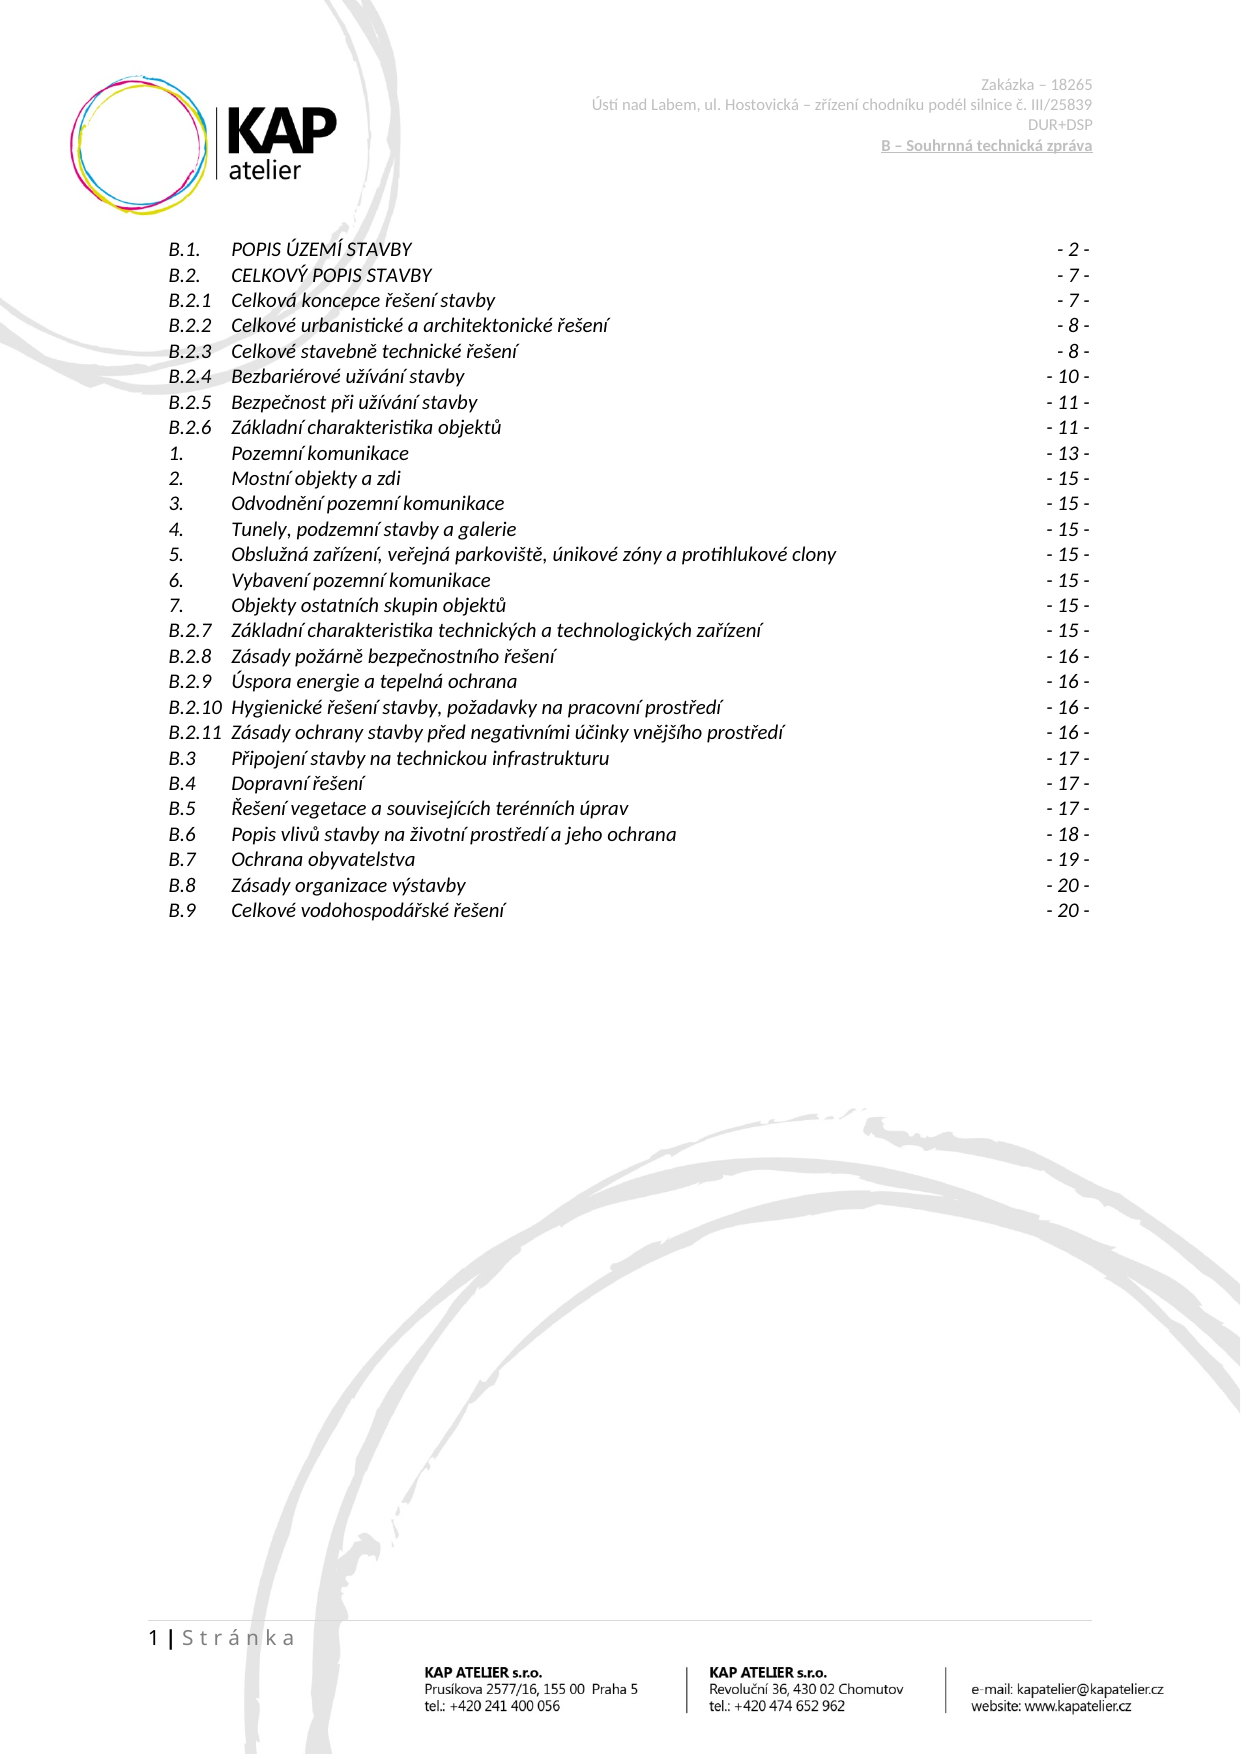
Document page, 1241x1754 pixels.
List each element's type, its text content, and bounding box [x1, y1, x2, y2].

text B.2.11 Zásady ochrany stavby před negativními účinky vnějšího prostředí - 16 - [168, 719, 1092, 745]
text 7. Objekty ostatních skupin objektů - 15 - [168, 592, 1092, 618]
text B.2.2 Celkové urbanistické a architektonické řešení - 8 - [168, 313, 1092, 338]
text B.4 Dopravní řešení - 17 - [168, 770, 1092, 796]
text B.2.4 Bezbariérové užívání stavby - 10 - [168, 363, 1092, 389]
text B.1. POPIS ÚZEMÍ STAVBY - 2 - [168, 236, 1092, 262]
text 4. Tunely, podzemní stavby a galerie - 15 - [168, 516, 1092, 541]
text B.2.1 Celková koncepce řešení stavby - 7 - [168, 287, 1092, 313]
text B.8 Zásady organizace výstavby - 20 - [168, 872, 1092, 897]
picture [0, 0, 1241, 1754]
text B.5 Řešení vegetace a souvisejících terénních úprav - 17 - [168, 796, 1092, 821]
text B.2. CELKOVÝ POPIS STAVBY - 7 - [168, 262, 1092, 287]
text B.2.8 Zásady požárně bezpečnostního řešení - 16 - [168, 643, 1092, 668]
text B.2.9 Úspora energie a tepelná ochrana - 16 - [168, 668, 1092, 694]
text 6. Vybavení pozemní komunikace - 15 - [168, 567, 1092, 592]
text B.2.7 Základní charakteristika technických a technologických zařízení - 15 - [168, 618, 1092, 643]
text B.2.6 Základní charakteristika objektů - 11 - [168, 414, 1092, 440]
text B.6 Popis vlivů stavby na životní prostředí a jeho ochrana - 18 - [168, 821, 1092, 846]
text B.3 Připojení stavby na technickou infrastrukturu - 17 - [168, 745, 1092, 770]
text 1. Pozemní komunikace - 13 - [168, 440, 1092, 465]
text B.9 Celkové vodohospodářské řešení - 20 - [168, 897, 1092, 923]
text B.2.5 Bezpečnost při užívání stavby - 11 - [168, 389, 1092, 414]
text B.7 Ochrana obyvatelstva - 19 - [168, 846, 1092, 872]
text 5. Obslužná zařízení, veřejná parkoviště, únikové zóny a protihlukové clony - 15 - [168, 541, 1092, 567]
text 3. Odvodnění pozemní komunikace - 15 - [168, 491, 1092, 516]
text B.2.3 Celkové stavebně technické řešení - 8 - [168, 338, 1092, 363]
text 2. Mostní objekty a zdi - 15 - [168, 465, 1092, 491]
text B.2.10 Hygienické řešení stavby, požadavky na pracovní prostředí - 16 - [168, 694, 1092, 719]
